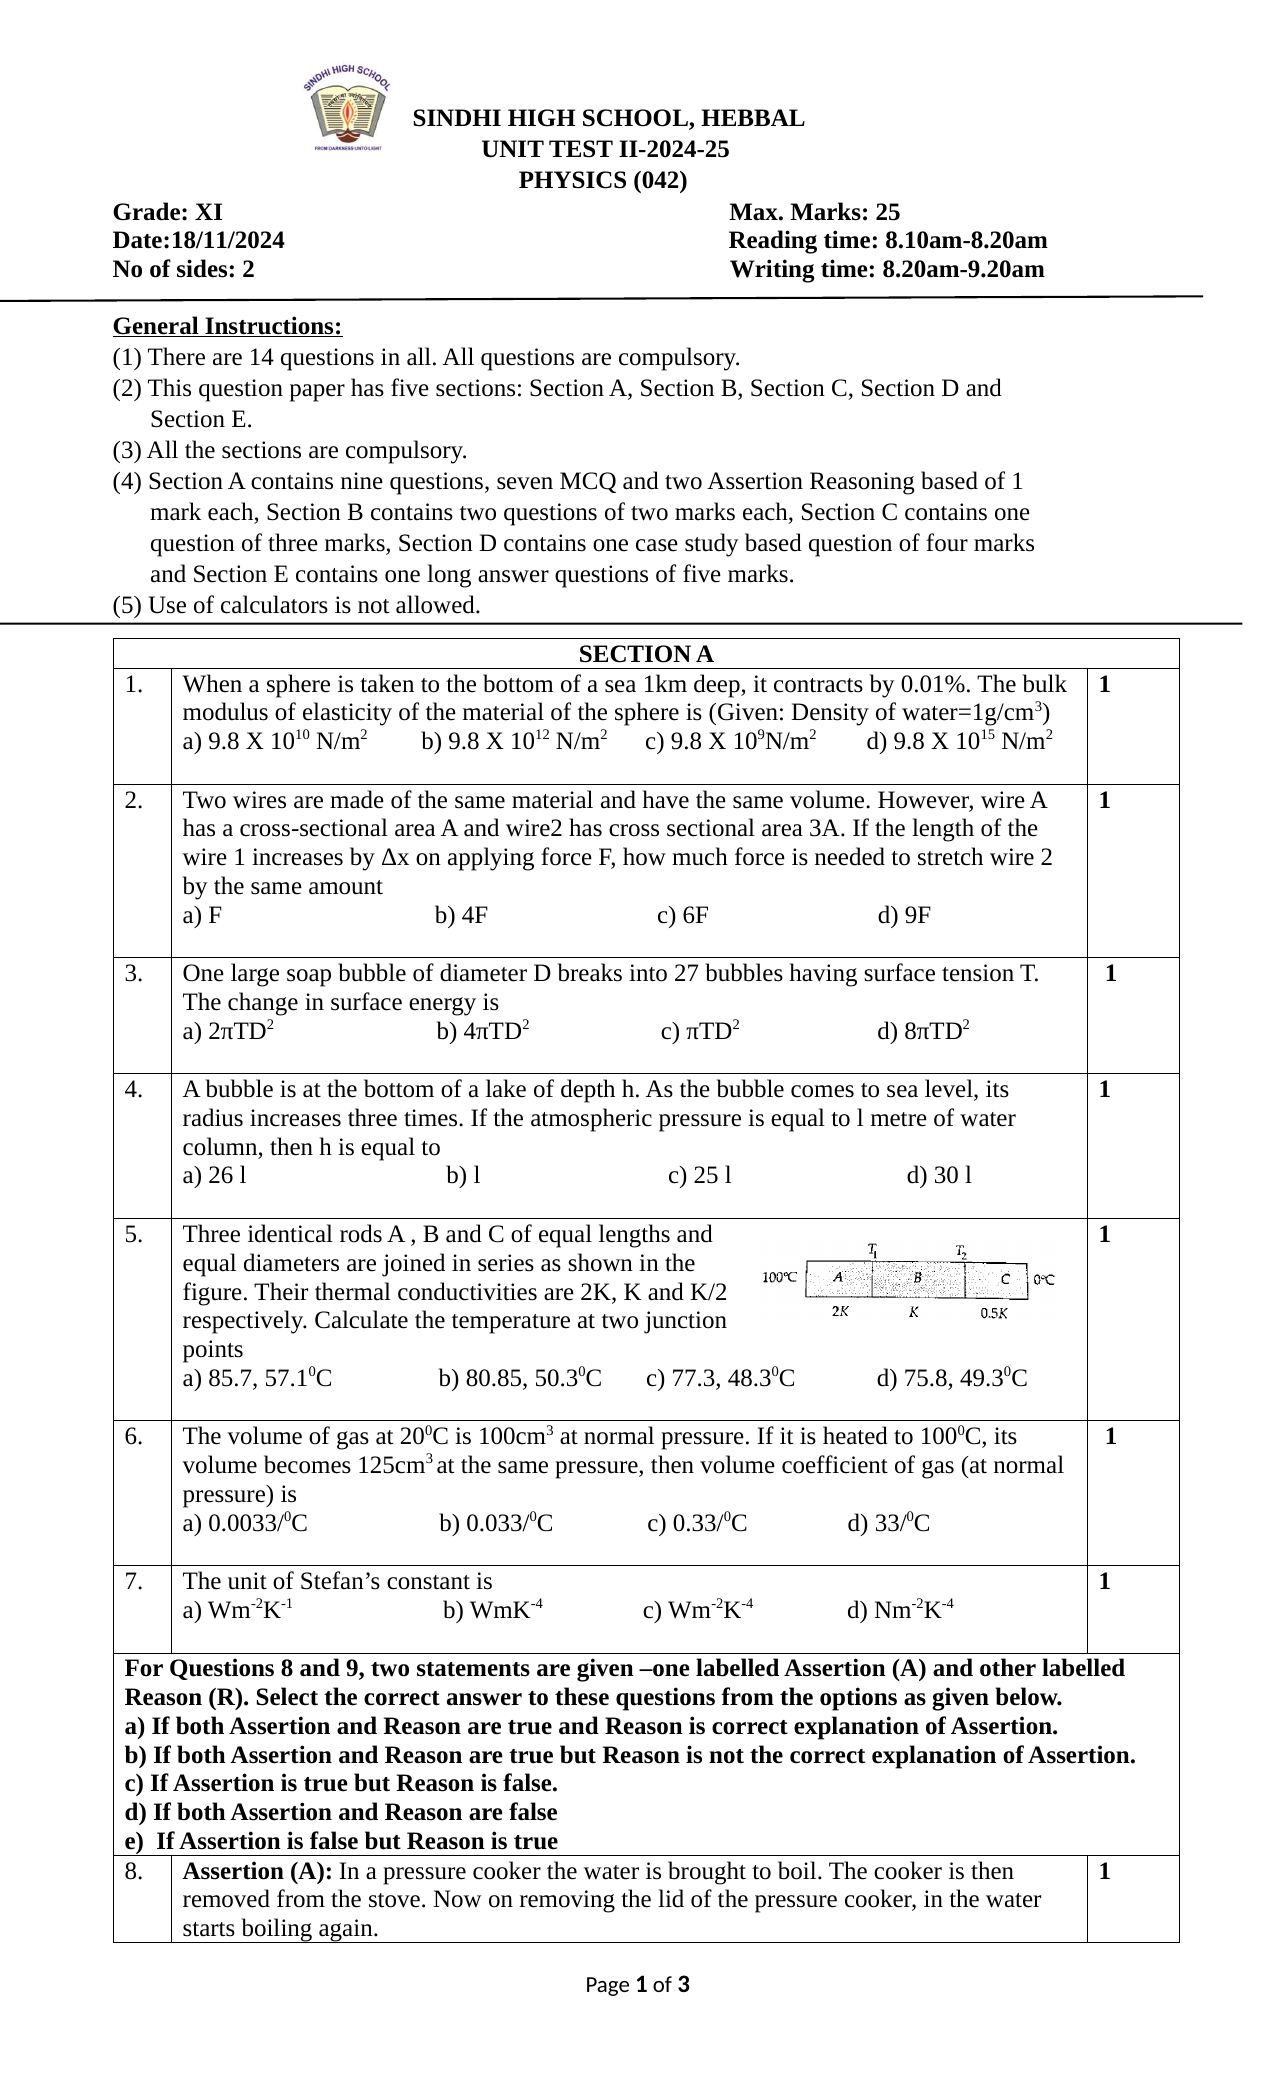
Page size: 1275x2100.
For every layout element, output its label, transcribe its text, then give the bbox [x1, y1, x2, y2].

table_cell 1 [1088, 958, 1179, 1073]
text General Instructions: (1) There are 14 questions in all. All questions are compulsory. (2) This question paper has five sections: Section A, Section B, Section C, Section D and Section E. (3) All the sections are compulsory. (4) Section A contains nine questions, seven MCQ and two Assertion Reasoning based of 1 [112, 311, 1162, 495]
text PHYSICS (042) [262, 166, 1162, 194]
table_cell 4. [114, 1074, 171, 1218]
table_cell 1 [1088, 1421, 1179, 1565]
text UNIT TEST II-2024-25 [262, 134, 1162, 163]
table_cell 7. [114, 1566, 171, 1652]
table_cell 1 [1088, 1219, 1179, 1420]
text SINDHI HIGH SCHOOL, HEBBAL [412, 103, 1162, 132]
text and Section E contains one long answer questions of five marks. [112, 559, 1162, 588]
text Grade: XI Max. Marks: 25 [112, 197, 1162, 225]
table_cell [172, 1856, 1087, 1942]
text mark each, Section B contains two questions of two marks each, Section C contains one [112, 497, 1162, 526]
table_cell Three identical rods A , B and C of equal lengths and equal diameters are joined in series as shown in the figure. Their thermal conductivities are 2K, K and K/2 respectively. Calculate the temperature at two junction points a) 85.7, 57.10C b) 80.85, 50.30C c) 77.3, 48.30C d) 75.8, 49.30C [172, 1219, 1087, 1420]
table_cell 1 [1088, 1074, 1179, 1218]
table_cell 1. [114, 669, 171, 784]
text Date:18/11/2024 Reading time: 8.10am-8.20am [112, 225, 1162, 254]
table_cell A bubble is at the bottom of a lake of depth h. As the bubble comes to sea level, its radius increases three times. If the atmospheric pressure is equal to l metre of water column, then h is equal to a) 26 l b) l c) 25 l d) 30 l [172, 1074, 1087, 1218]
text question of three marks, Section D contains one case study based question of four marks [112, 528, 1162, 557]
table_cell Two wires are made of the same material and have the same volume. However, wire A has a cross-sectional area A and wire2 has cross sectional area 3A. If the length of the wire 1 increases by Δx on applying force F, how much force is needed to stretch wire 2 by the same amount a) F b) 4F c) 6F d) 9F [172, 785, 1087, 957]
text No of sides: 2 Writing time: 8.20am-9.20am [112, 254, 1162, 283]
table_cell 3. [114, 958, 171, 1073]
table_cell 2. [114, 785, 171, 957]
table_cell 6. [114, 1421, 171, 1565]
table_cell For Questions 8 and 9, two statements are given –one labelled Assertion (A) and other labelled Reason (R). Select the correct answer to these questions from the options as given below. a) If both Assertion and Reason are true and Reason is correct explanation of Assertion. b) If both Assertion and Reason are true but Reason is not the correct explanation of Assertion. c) If Assertion is true but Reason is false. d) If both Assertion and Reason are false e) If Assertion is false but Reason is true [114, 1654, 1179, 1855]
table_cell The unit of Stefan’s constant is a) Wm-2K-1 b) WmK-4 c) Wm-2K-4 d) Nm-2K-4 [172, 1566, 1087, 1652]
table_cell One large soap bubble of diameter D breaks into 27 bubbles having surface tension T. The change in surface energy is a) 2πTD2 b) 4πTD2 c) πTD2 d) 8πTD2 [172, 958, 1087, 1073]
picture [286, 62, 407, 134]
text (5) Use of calculators is not allowed. [112, 590, 1162, 619]
table_header SECTION A [114, 639, 1179, 668]
table_cell 5. [114, 1219, 171, 1420]
table_cell The volume of gas at 200C is 100cm3 at normal pressure. If it is heated to 1000C, its volume becomes 125cm3 at the same pressure, then volume coefficient of gas (at normal pressure) is a) 0.0033/0C b) 0.033/0C c) 0.33/0C d) 33/0C [172, 1421, 1087, 1565]
table_cell 1 [1088, 1856, 1179, 1942]
table_cell When a sphere is taken to the bottom of a sea 1km deep, it contracts by 0.01%. The bulk modulus of elasticity of the material of the sphere is (Given: Density of water=1g/cm3) a) 9.8 X 1010 N/m2 b) 9.8 X 1012 N/m2 c) 9.8 X 109N/m2 d) 9.8 X 1015 N/m2 [172, 669, 1087, 784]
table_cell 8. [114, 1856, 171, 1942]
table_cell 1 [1088, 1566, 1179, 1652]
table_cell 1 [1088, 669, 1179, 784]
table_cell 1 [1088, 785, 1179, 957]
